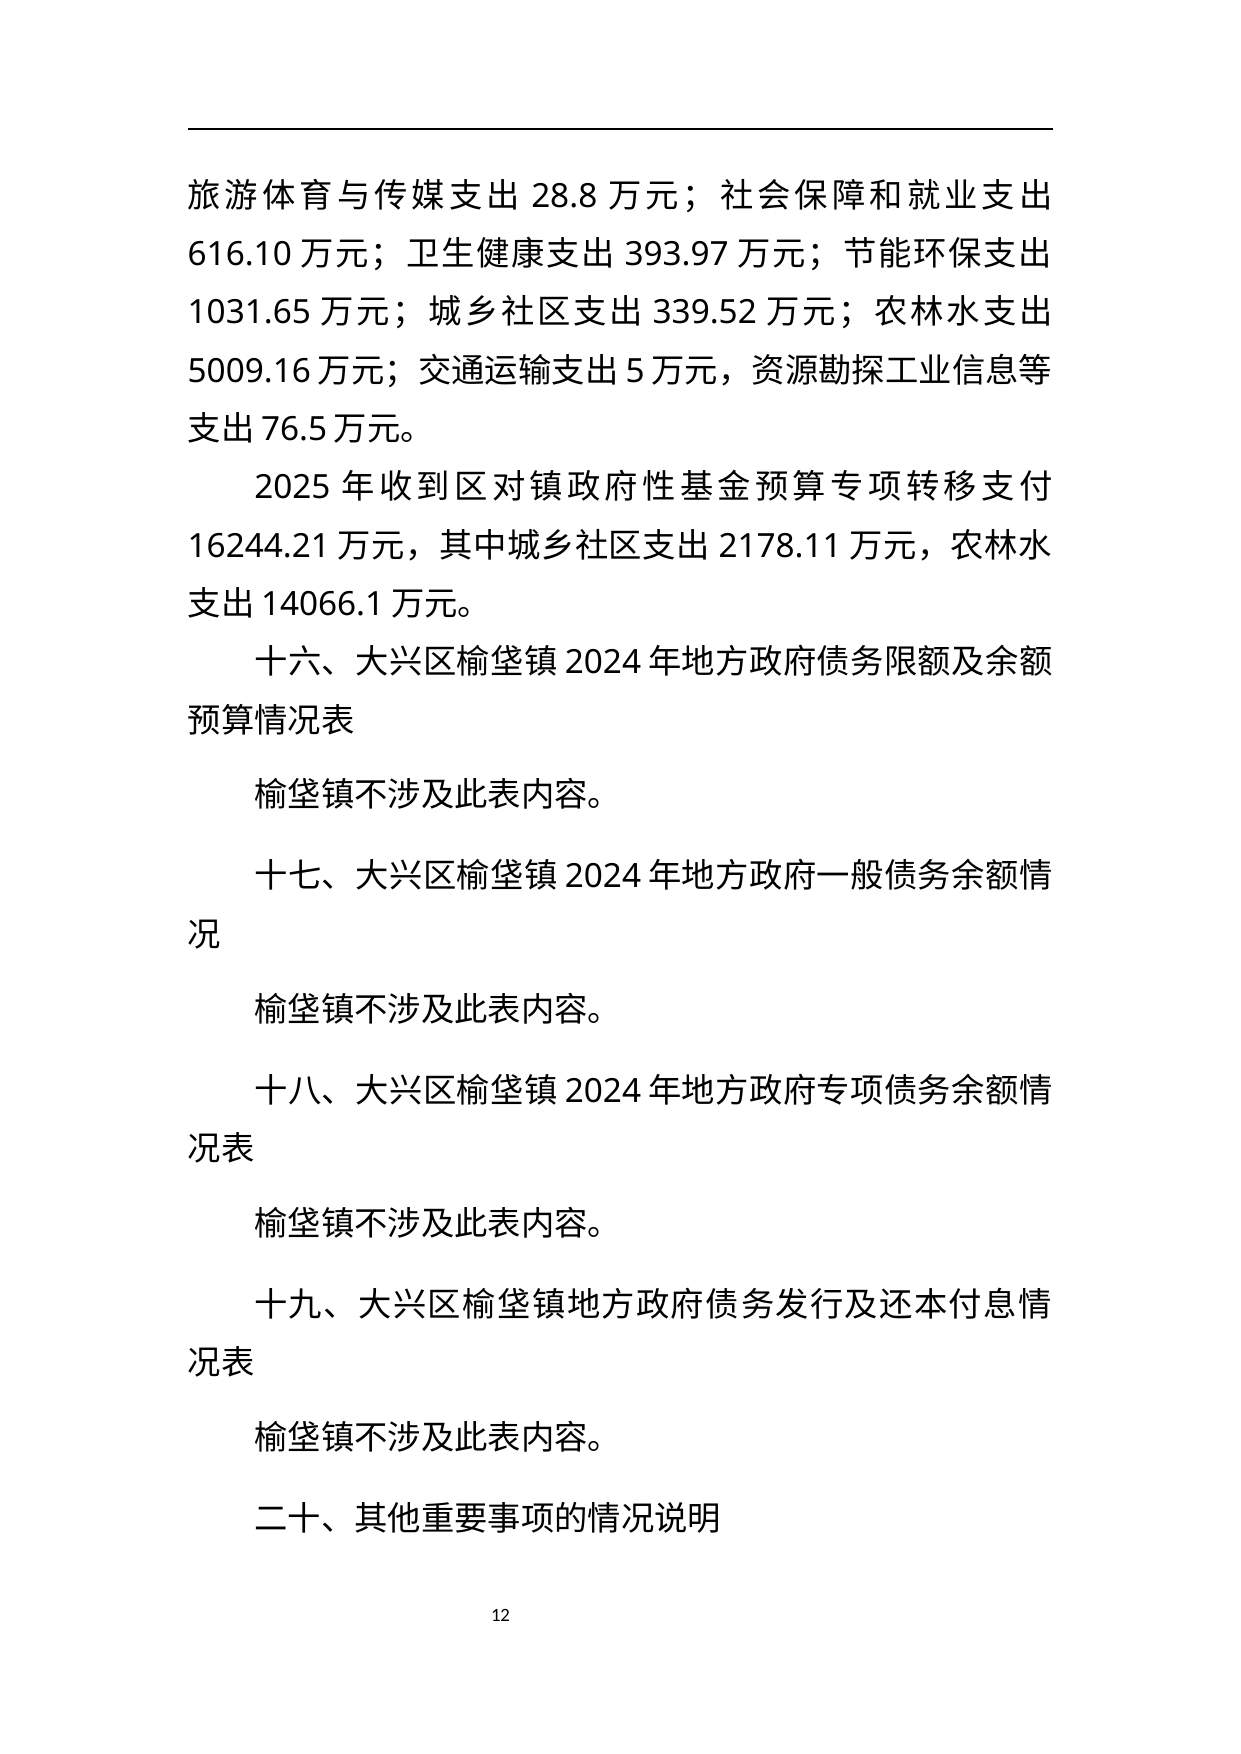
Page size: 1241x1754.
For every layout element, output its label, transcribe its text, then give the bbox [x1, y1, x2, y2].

list 二十、其他重要事项的情况说明 [187, 1484, 1053, 1542]
list 十八、大兴区榆垡镇2024年地方政府专项债务余额情况表 [187, 1055, 1053, 1172]
text 榆垡镇不涉及此表内容。 [187, 760, 1053, 825]
text 榆垡镇不涉及此表内容。 [187, 1188, 1053, 1253]
list 十七、大兴区榆垡镇2024年地方政府一般债务余额情况 [187, 841, 1053, 958]
text 榆垡镇不涉及此表内容。 [187, 974, 1053, 1039]
list 十九、大兴区榆垡镇地方政府债务发行及还本付息情况表 [187, 1269, 1053, 1386]
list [187, 160, 1053, 452]
text 榆垡镇不涉及此表内容。 [187, 1402, 1053, 1467]
list 2025年收到区对镇政府性基金预算专项转移支付16244.21万元，其中城乡社区支出2178.11万元，农林水支出14066.1万元。 [187, 452, 1053, 627]
list 十六、大兴区榆垡镇2024年地方政府债务限额及余额预算情况表 [187, 627, 1053, 744]
